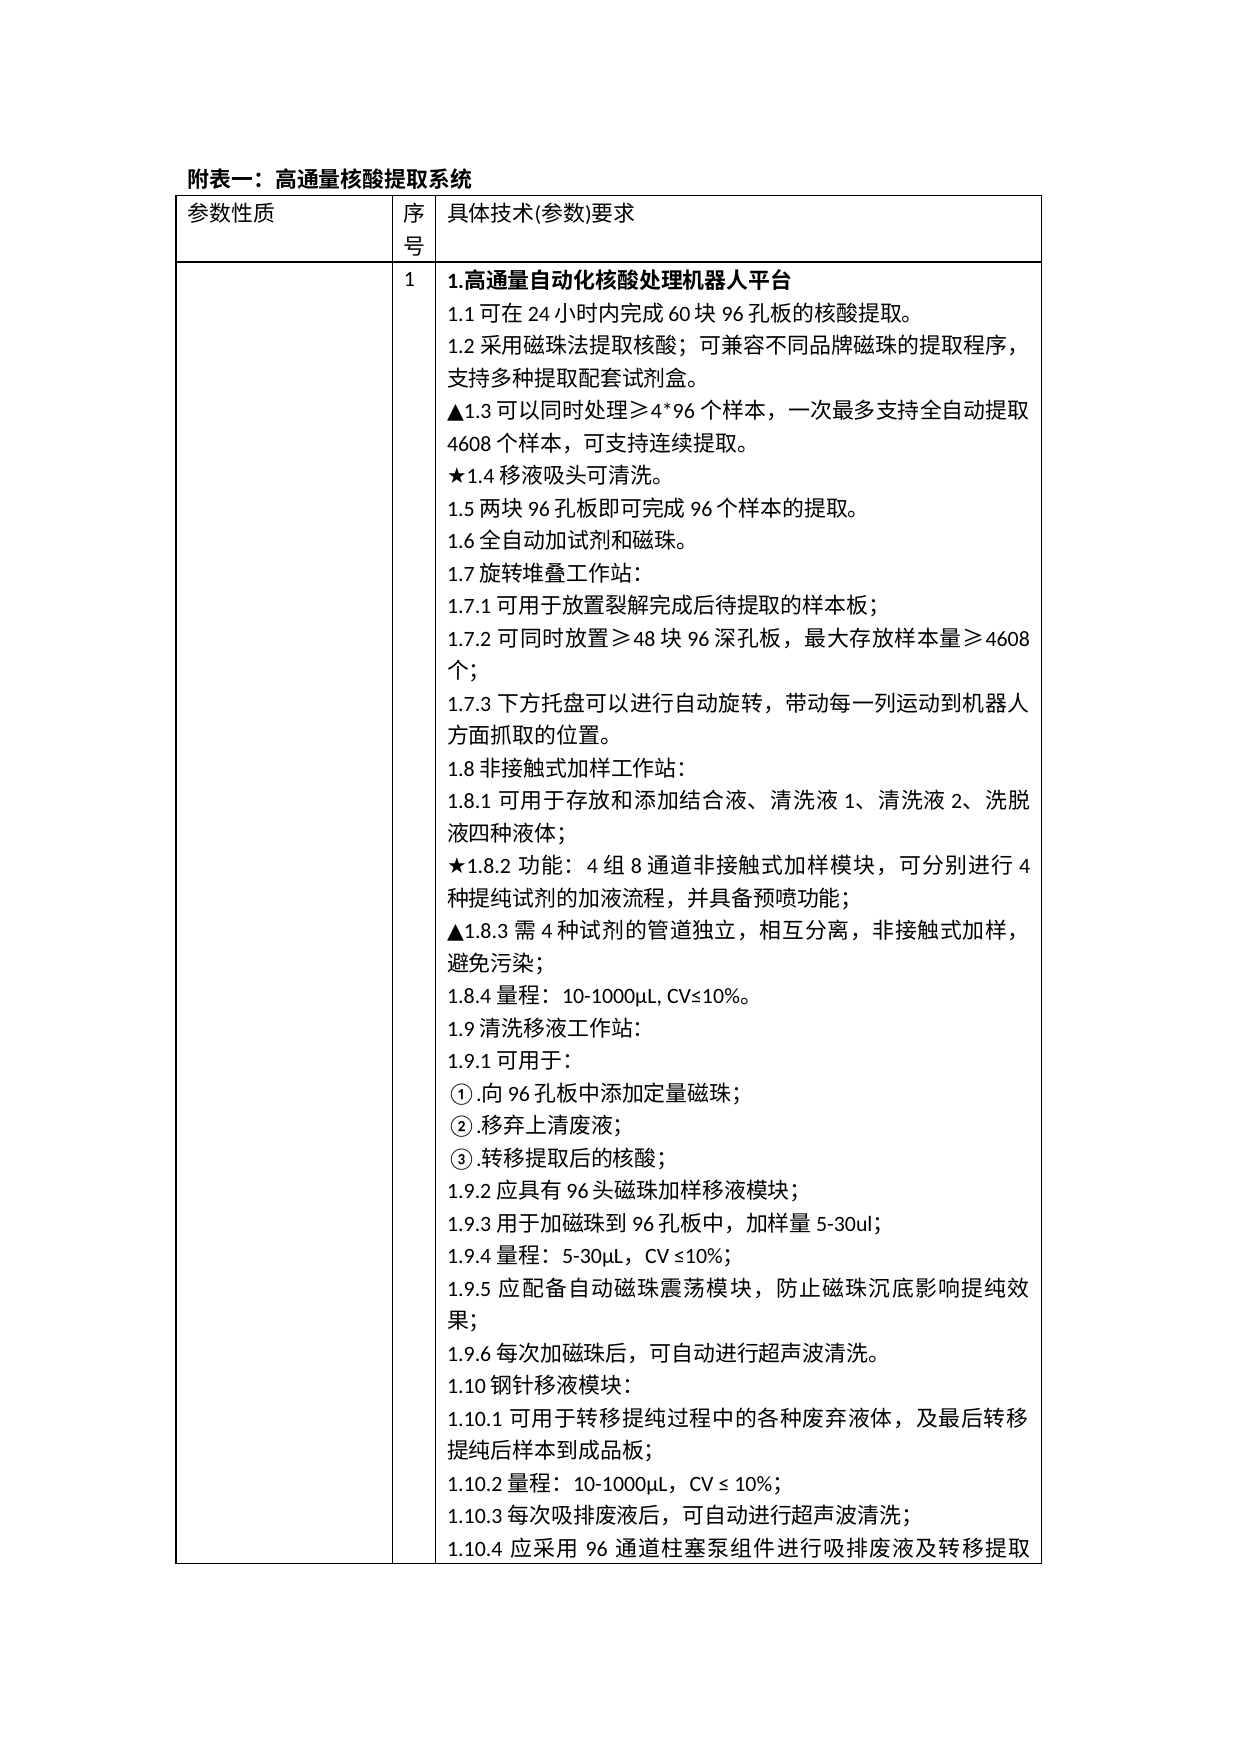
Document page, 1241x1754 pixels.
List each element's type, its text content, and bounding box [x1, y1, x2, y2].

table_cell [436, 263, 1041, 1563]
table_header 参数性质 [177, 196, 392, 261]
table_header 序号 [393, 196, 435, 261]
table_cell [177, 263, 392, 1563]
table_cell 1 [393, 263, 435, 1563]
text 附表一：高通量核酸提取系统 [187, 162, 1053, 194]
table_header 具体技术(参数)要求 [436, 196, 1041, 261]
